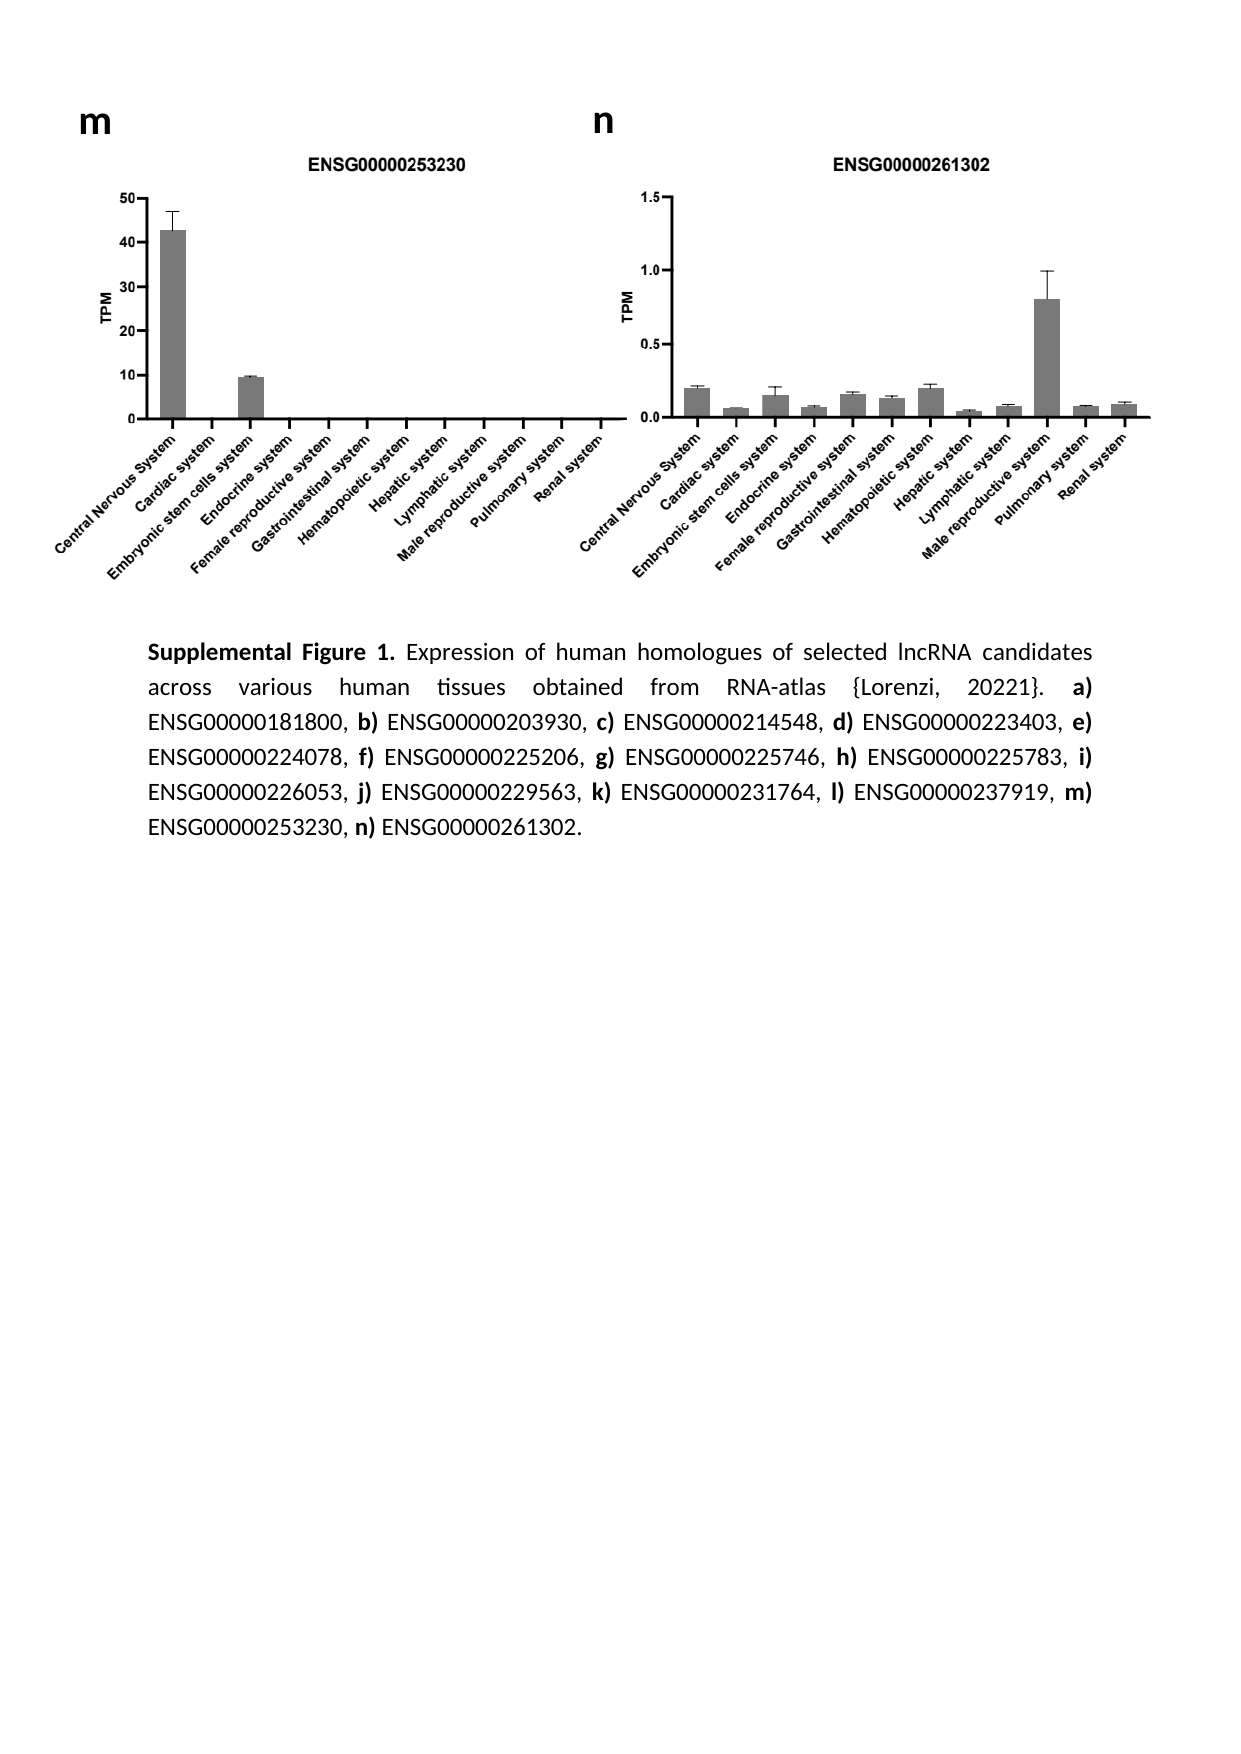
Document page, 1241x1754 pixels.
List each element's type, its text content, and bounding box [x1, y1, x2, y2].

text Supplemental Figure 1. Expression of human homologues of selected lncRNA candidates across various human tissues obtained from RNA-atlas {Lorenzi, 20221}. a) ENSG00000181800, b) ENSG00000203930, c) ENSG00000214548, d) ENSG00000223403, e) ENSG00000224078, f) ENSG00000225206, g) ENSG00000225746, h) ENSG00000225783, i) ENSG00000226053, j) ENSG00000229563, k) ENSG00000231764, l) ENSG00000237919, m) ENSG00000253230, n) ENSG00000261302. [148, 636, 1093, 841]
